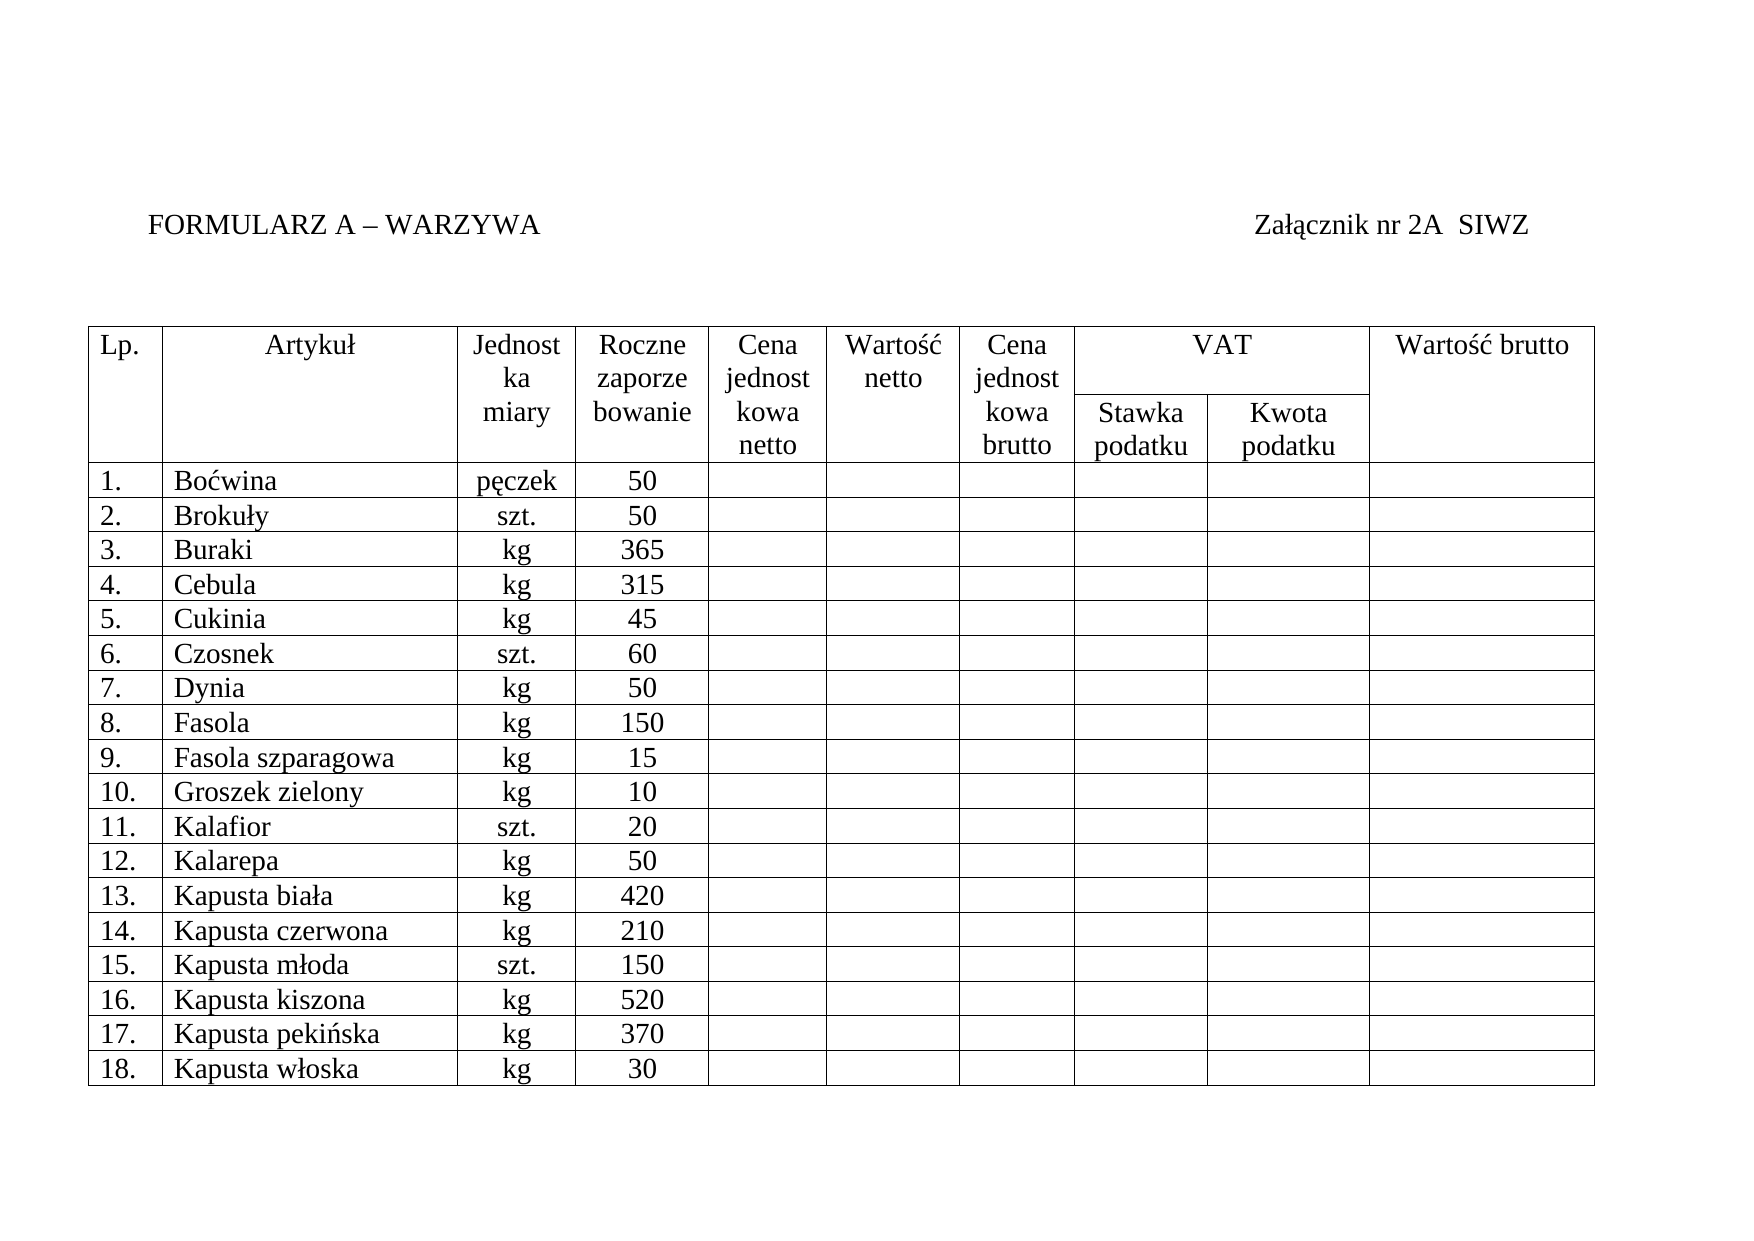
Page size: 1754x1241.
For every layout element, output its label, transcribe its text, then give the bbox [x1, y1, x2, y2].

table_cell 2. [89, 498, 162, 531]
table_cell [1208, 532, 1369, 566]
table_cell [1075, 705, 1207, 739]
table_cell Czosnek [163, 636, 457, 669]
table_cell [827, 809, 959, 842]
table_cell [709, 636, 826, 669]
table_cell [827, 636, 959, 669]
table_cell 11. [89, 809, 162, 842]
table_cell [1370, 740, 1594, 773]
table_cell 150 [576, 947, 708, 981]
table_cell [1370, 809, 1594, 842]
table_cell [709, 601, 826, 635]
table_cell [709, 567, 826, 600]
table_header VAT [1075, 327, 1369, 394]
table_cell 16. [89, 982, 162, 1015]
table_cell [1075, 1016, 1207, 1050]
table_cell [709, 463, 826, 497]
table_cell [1075, 844, 1207, 877]
table_cell [827, 705, 959, 739]
table_cell [1208, 878, 1369, 912]
table_cell [960, 705, 1074, 739]
table_cell [960, 947, 1074, 981]
table_cell Kalarepa [163, 844, 457, 877]
table_cell [827, 982, 959, 1015]
table_cell [1075, 774, 1207, 808]
table_cell [709, 809, 826, 842]
table_cell Kapusta młoda [163, 947, 457, 981]
table_cell [709, 913, 826, 946]
table_cell [709, 498, 826, 531]
table_cell Stawka podatku [1075, 395, 1207, 462]
table_cell [1370, 774, 1594, 808]
text FORMULARZ A – WARZYWA Załącznik nr 2A SIWZ [148, 207, 1606, 241]
table_cell [960, 913, 1074, 946]
table_cell [1208, 1051, 1369, 1084]
table_cell szt. [458, 809, 575, 842]
table_cell [1208, 740, 1369, 773]
table_cell [1370, 601, 1594, 635]
table_cell Kapusta włoska [163, 1051, 457, 1084]
table_cell [827, 601, 959, 635]
table_cell Brokuły [163, 498, 457, 531]
table_cell Buraki [163, 532, 457, 566]
table_cell [1075, 809, 1207, 842]
table_cell [960, 601, 1074, 635]
table_cell Dynia [163, 671, 457, 704]
table_cell szt. [458, 947, 575, 981]
table_cell [827, 1051, 959, 1084]
table_cell 50 [576, 844, 708, 877]
table_cell [1208, 913, 1369, 946]
table_cell 10 [576, 774, 708, 808]
table_cell [709, 671, 826, 704]
table_cell [1075, 982, 1207, 1015]
table_cell Kalafior [163, 809, 457, 842]
table_cell [960, 532, 1074, 566]
table_cell [1370, 982, 1594, 1015]
table_header Roczne zaporze bowanie [576, 327, 708, 462]
table_cell [827, 463, 959, 497]
table_cell Kwota podatku [1208, 395, 1369, 462]
table_cell 18. [89, 1051, 162, 1084]
table_cell 60 [576, 636, 708, 669]
table_cell [1075, 947, 1207, 981]
table_cell [1208, 601, 1369, 635]
table_cell [1370, 636, 1594, 669]
table_cell [1075, 601, 1207, 635]
table_cell 520 [576, 982, 708, 1015]
table_cell [1370, 913, 1594, 946]
table_cell [960, 567, 1074, 600]
table_cell [960, 463, 1074, 497]
table_cell pęczek [458, 463, 575, 497]
table_cell [709, 947, 826, 981]
table_cell [960, 1051, 1074, 1084]
table_cell [709, 740, 826, 773]
table_header Lp. [89, 327, 162, 462]
table_cell [1208, 774, 1369, 808]
table_cell [960, 809, 1074, 842]
table_cell [1075, 567, 1207, 600]
table_cell szt. [458, 636, 575, 669]
table_cell [1370, 1051, 1594, 1084]
table_cell kg [458, 601, 575, 635]
table_cell [1208, 636, 1369, 669]
table_cell 50 [576, 671, 708, 704]
table_cell 4. [89, 567, 162, 600]
table_cell [1075, 913, 1207, 946]
table_cell [960, 671, 1074, 704]
table_cell szt. [458, 498, 575, 531]
table_cell 6. [89, 636, 162, 669]
table_cell kg [458, 671, 575, 704]
table_cell [827, 567, 959, 600]
table_cell [1075, 636, 1207, 669]
table_cell 150 [576, 705, 708, 739]
table_cell kg [458, 1016, 575, 1050]
table_cell Groszek zielony [163, 774, 457, 808]
table_header Wartość brutto [1370, 327, 1594, 462]
table_cell [709, 982, 826, 1015]
table_cell 50 [576, 463, 708, 497]
table_cell 315 [576, 567, 708, 600]
table_cell 50 [576, 498, 708, 531]
table_cell 7. [89, 671, 162, 704]
table_cell 8. [89, 705, 162, 739]
table_cell [709, 532, 826, 566]
table_cell [960, 740, 1074, 773]
table_cell kg [458, 740, 575, 773]
table_cell [709, 705, 826, 739]
table_cell Kapusta pekińska [163, 1016, 457, 1050]
table_cell Kapusta czerwona [163, 913, 457, 946]
table_cell [1208, 947, 1369, 981]
table_cell kg [458, 532, 575, 566]
table_cell [1370, 567, 1594, 600]
table_cell [1370, 705, 1594, 739]
table_cell 210 [576, 913, 708, 946]
table_cell kg [458, 878, 575, 912]
table_cell [960, 498, 1074, 531]
table_cell [1208, 705, 1369, 739]
table_cell 420 [576, 878, 708, 912]
table_cell 365 [576, 532, 708, 566]
table_cell kg [458, 982, 575, 1015]
table_cell kg [458, 567, 575, 600]
table_cell [960, 844, 1074, 877]
table_cell 10. [89, 774, 162, 808]
table_cell [709, 878, 826, 912]
table_cell [1208, 463, 1369, 497]
table_cell 45 [576, 601, 708, 635]
table_cell kg [458, 774, 575, 808]
table_cell [709, 1016, 826, 1050]
table_cell [709, 774, 826, 808]
table_cell [1075, 463, 1207, 497]
table_cell [960, 636, 1074, 669]
table_cell kg [458, 705, 575, 739]
table_cell Kapusta kiszona [163, 982, 457, 1015]
table_cell Fasola szparagowa [163, 740, 457, 773]
table_cell [827, 532, 959, 566]
table_cell [960, 1016, 1074, 1050]
table_cell [827, 740, 959, 773]
table_cell Cebula [163, 567, 457, 600]
table_cell [709, 844, 826, 877]
table_cell [827, 774, 959, 808]
table_cell kg [458, 844, 575, 877]
table_cell [1208, 1016, 1369, 1050]
table_header Cena jednostkowa brutto [960, 327, 1074, 462]
table_cell [1370, 844, 1594, 877]
table_cell [960, 878, 1074, 912]
table_header Artykuł [163, 327, 457, 462]
table_cell 15. [89, 947, 162, 981]
table_cell [1208, 844, 1369, 877]
table_cell [1370, 498, 1594, 531]
table_cell [1370, 878, 1594, 912]
table_cell [1370, 671, 1594, 704]
table_cell 17. [89, 1016, 162, 1050]
table_cell [1075, 498, 1207, 531]
table_cell [709, 1051, 826, 1084]
table_cell [1370, 1016, 1594, 1050]
table_cell 370 [576, 1016, 708, 1050]
table_cell 13. [89, 878, 162, 912]
table_cell 1. [89, 463, 162, 497]
table_cell [1075, 1051, 1207, 1084]
table_cell 9. [89, 740, 162, 773]
table_cell [1208, 809, 1369, 842]
table_cell [1370, 463, 1594, 497]
table_cell [827, 844, 959, 877]
table_cell 20 [576, 809, 708, 842]
table_cell Boćwina [163, 463, 457, 497]
table_header Cena jednostkowa netto [709, 327, 826, 462]
table_cell [1075, 671, 1207, 704]
table_cell 14. [89, 913, 162, 946]
table_cell [827, 913, 959, 946]
table_cell [1075, 532, 1207, 566]
table_cell Fasola [163, 705, 457, 739]
table_cell [827, 878, 959, 912]
table_cell 15 [576, 740, 708, 773]
table_cell [960, 982, 1074, 1015]
table_cell Cukinia [163, 601, 457, 635]
table_header Jednostka miary [458, 327, 575, 462]
table_cell kg [458, 913, 575, 946]
table_cell [1208, 567, 1369, 600]
table_cell [1370, 947, 1594, 981]
table_cell 30 [576, 1051, 708, 1084]
table_cell 3. [89, 532, 162, 566]
table_cell [827, 947, 959, 981]
table_cell [1370, 532, 1594, 566]
table_cell [960, 774, 1074, 808]
table_cell [1075, 740, 1207, 773]
table_header Wartość netto [827, 327, 959, 462]
table_cell [1208, 498, 1369, 531]
table_cell [827, 1016, 959, 1050]
table_cell [827, 671, 959, 704]
table_cell 5. [89, 601, 162, 635]
table_cell kg [458, 1051, 575, 1084]
table_cell [1075, 878, 1207, 912]
table_cell [827, 498, 959, 531]
table_cell [1208, 982, 1369, 1015]
table_cell [1208, 671, 1369, 704]
table_cell Kapusta biała [163, 878, 457, 912]
table_cell 12. [89, 844, 162, 877]
